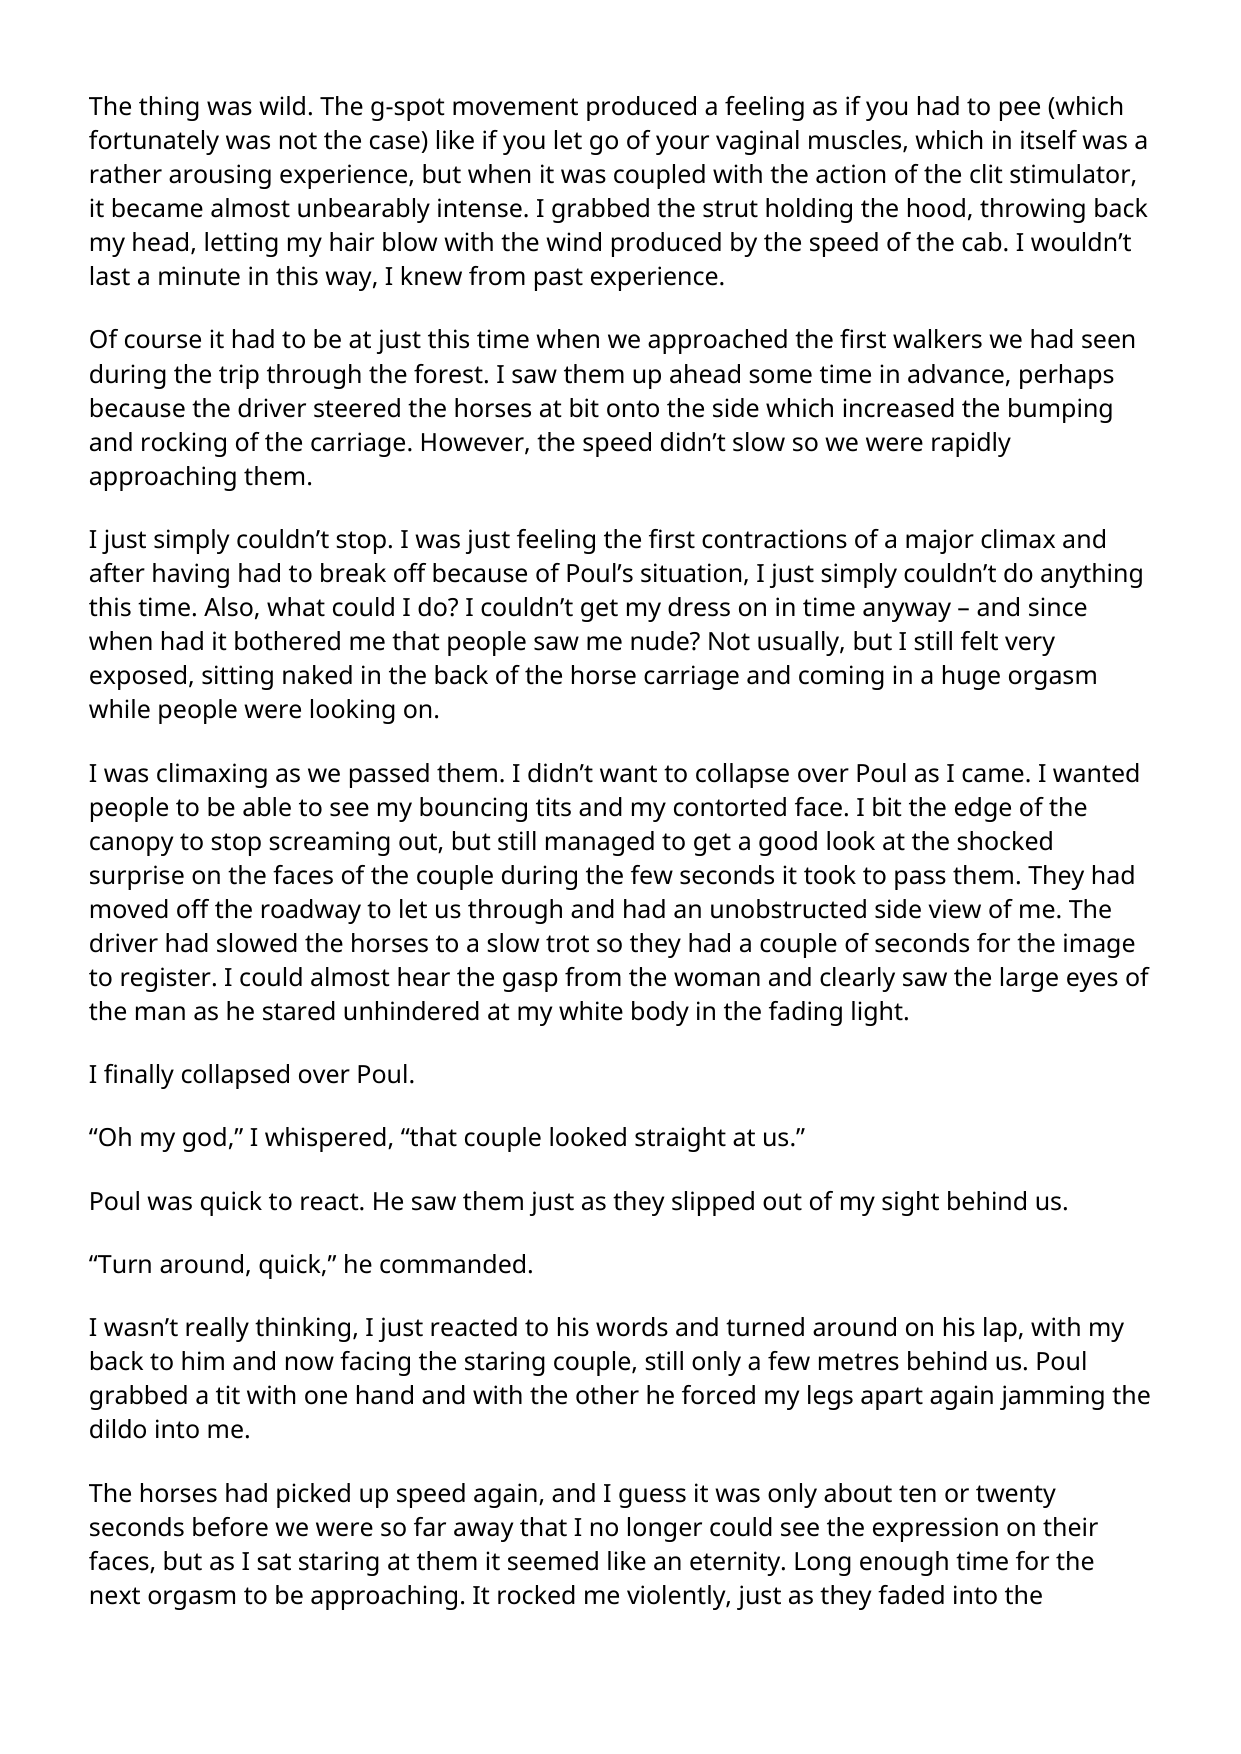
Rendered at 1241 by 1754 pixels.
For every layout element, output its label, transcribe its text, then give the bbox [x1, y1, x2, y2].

text I was climaxing as we passed them. I didn’t want to collapse over Poul as I came. I wanted people to be able to see my bouncing tits and my contorted face. I bit the edge of the canopy to stop screaming out, but still managed to get a good look at the shocked surprise on the faces of the couple during the few seconds it took to pass them. They had moved off the roadway to let us through and had an unobstructed side view of me. The driver had slowed the horses to a slow trot so they had a couple of seconds for the image to register. I could almost hear the gasp from the woman and clearly saw the large eyes of the man as he stared unhindered at my white body in the fading light. [89, 755, 1152, 1028]
text “Oh my god,” I whispered, “that couple looked straight at us.” [89, 1120, 1152, 1154]
text “Turn around, quick,” he commanded. [89, 1247, 1152, 1281]
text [89, 1475, 1152, 1611]
text The thing was wild. The g-spot movement produced a feeling as if you had to pee (which fortunately was not the case) like if you let go of your vaginal muscles, which in itself was a rather arousing experience, but when it was coupled with the action of the clit stimulator, it became almost unbearably intense. I grabbed the strut holding the hood, throwing back my head, letting my hair blow with the wind produced by the speed of the cab. I wouldn’t last a minute in this way, I knew from past experience. [89, 89, 1152, 293]
text I finally collapsed over Poul. [89, 1057, 1152, 1091]
text Poul was quick to react. He saw them just as they slipped out of my sight behind us. [89, 1183, 1152, 1217]
text I wasn’t really thinking, I just reacted to his words and turned around on his lap, with my back to him and now facing the staring couple, still only a few metres behind us. Poul grabbed a tit with one hand and with the other he forced my legs apart again jamming the dildo into me. [89, 1310, 1152, 1446]
text Of course it had to be at just this time when we approached the first walkers we had seen during the trip through the forest. I saw them up ahead some time in advance, perhaps because the driver steered the horses at bit onto the side which increased the bumping and rocking of the carriage. However, the speed didn’t slow so we were rapidly approaching them. [89, 322, 1152, 492]
text I just simply couldn’t stop. I was just feeling the first contractions of a major climax and after having had to break off because of Poul’s situation, I just simply couldn’t do anything this time. Also, what could I do? I couldn’t get my dress on in time anyway – and since when had it bothered me that people saw me nude? Not usually, but I still felt very exposed, sitting naked in the back of the horse carriage and coming in a huge orgasm while people were looking on. [89, 522, 1152, 726]
